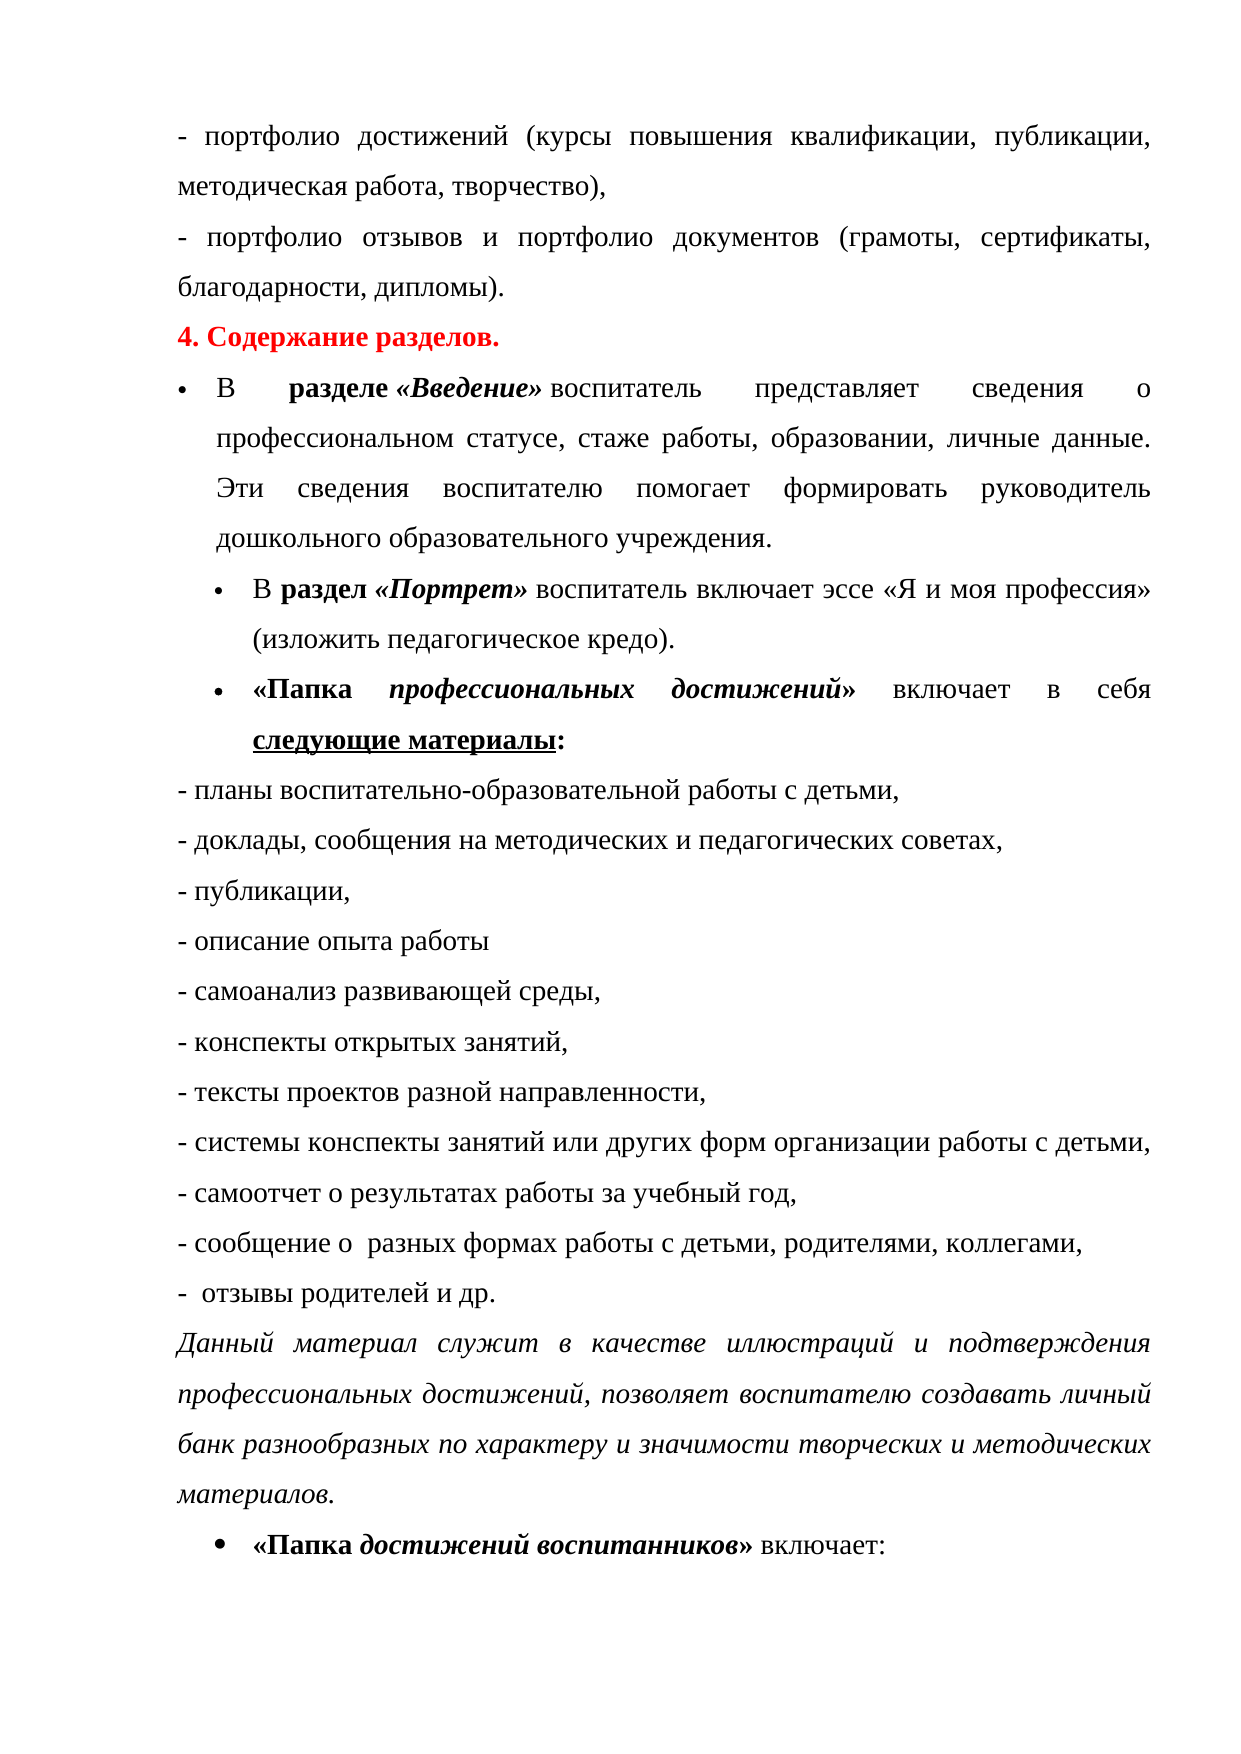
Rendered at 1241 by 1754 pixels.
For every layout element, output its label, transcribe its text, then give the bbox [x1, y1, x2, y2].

text - сообщение о разных формах работы с детьми, родителями, коллегами, [177, 1225, 1152, 1258]
list В разделе «Введение» воспитатель представляет сведения о профессиональном статусе, стаже работы, образовании, личные данные. Эти сведения воспитателю помогает формировать руководитель дошкольного образовательного учреждения. [179, 370, 1152, 554]
list «Папка профессиональных достижений» включает в себя следующие материалы: [215, 672, 1152, 755]
text - публикации, [177, 873, 1152, 906]
text - портфолио отзывов и портфолио документов (грамоты, сертификаты, благодарности, дипломы). [177, 219, 1152, 303]
text - планы воспитательно-образовательной работы с детьми, [177, 772, 1152, 806]
text Данный материал служит в качестве иллюстраций и подтверждения профессиональных достижений, позволяет воспитателю создавать личный банк разнообразных по характеру и значимости творческих и методических материалов. [177, 1326, 1152, 1510]
text - доклады, сообщения на методических и педагогических советах, [177, 822, 1152, 856]
text - портфолио достижений (курсы повышения квалификации, публикации, методическая работа, творчество), [177, 118, 1152, 202]
text - отзывы родителей и др. [177, 1275, 1152, 1309]
text - конспекты открытых занятий, [177, 1024, 1152, 1057]
text 4. Содержание разделов. [177, 319, 1152, 353]
list В раздел «Портрет» воспитатель включает эссе «Я и моя профессия» (изложить педагогическое кредо). [215, 571, 1152, 655]
text - системы конспекты занятий или других форм организации работы с детьми, - самоотчет о результатах работы за учебный год, [177, 1124, 1152, 1208]
text - описание опыта работы [177, 923, 1152, 957]
text - самоанализ развивающей среды, [177, 973, 1152, 1007]
text - тексты проектов разной направленности, [177, 1074, 1152, 1108]
list «Папка достижений воспитанников» включает: [215, 1527, 1152, 1561]
